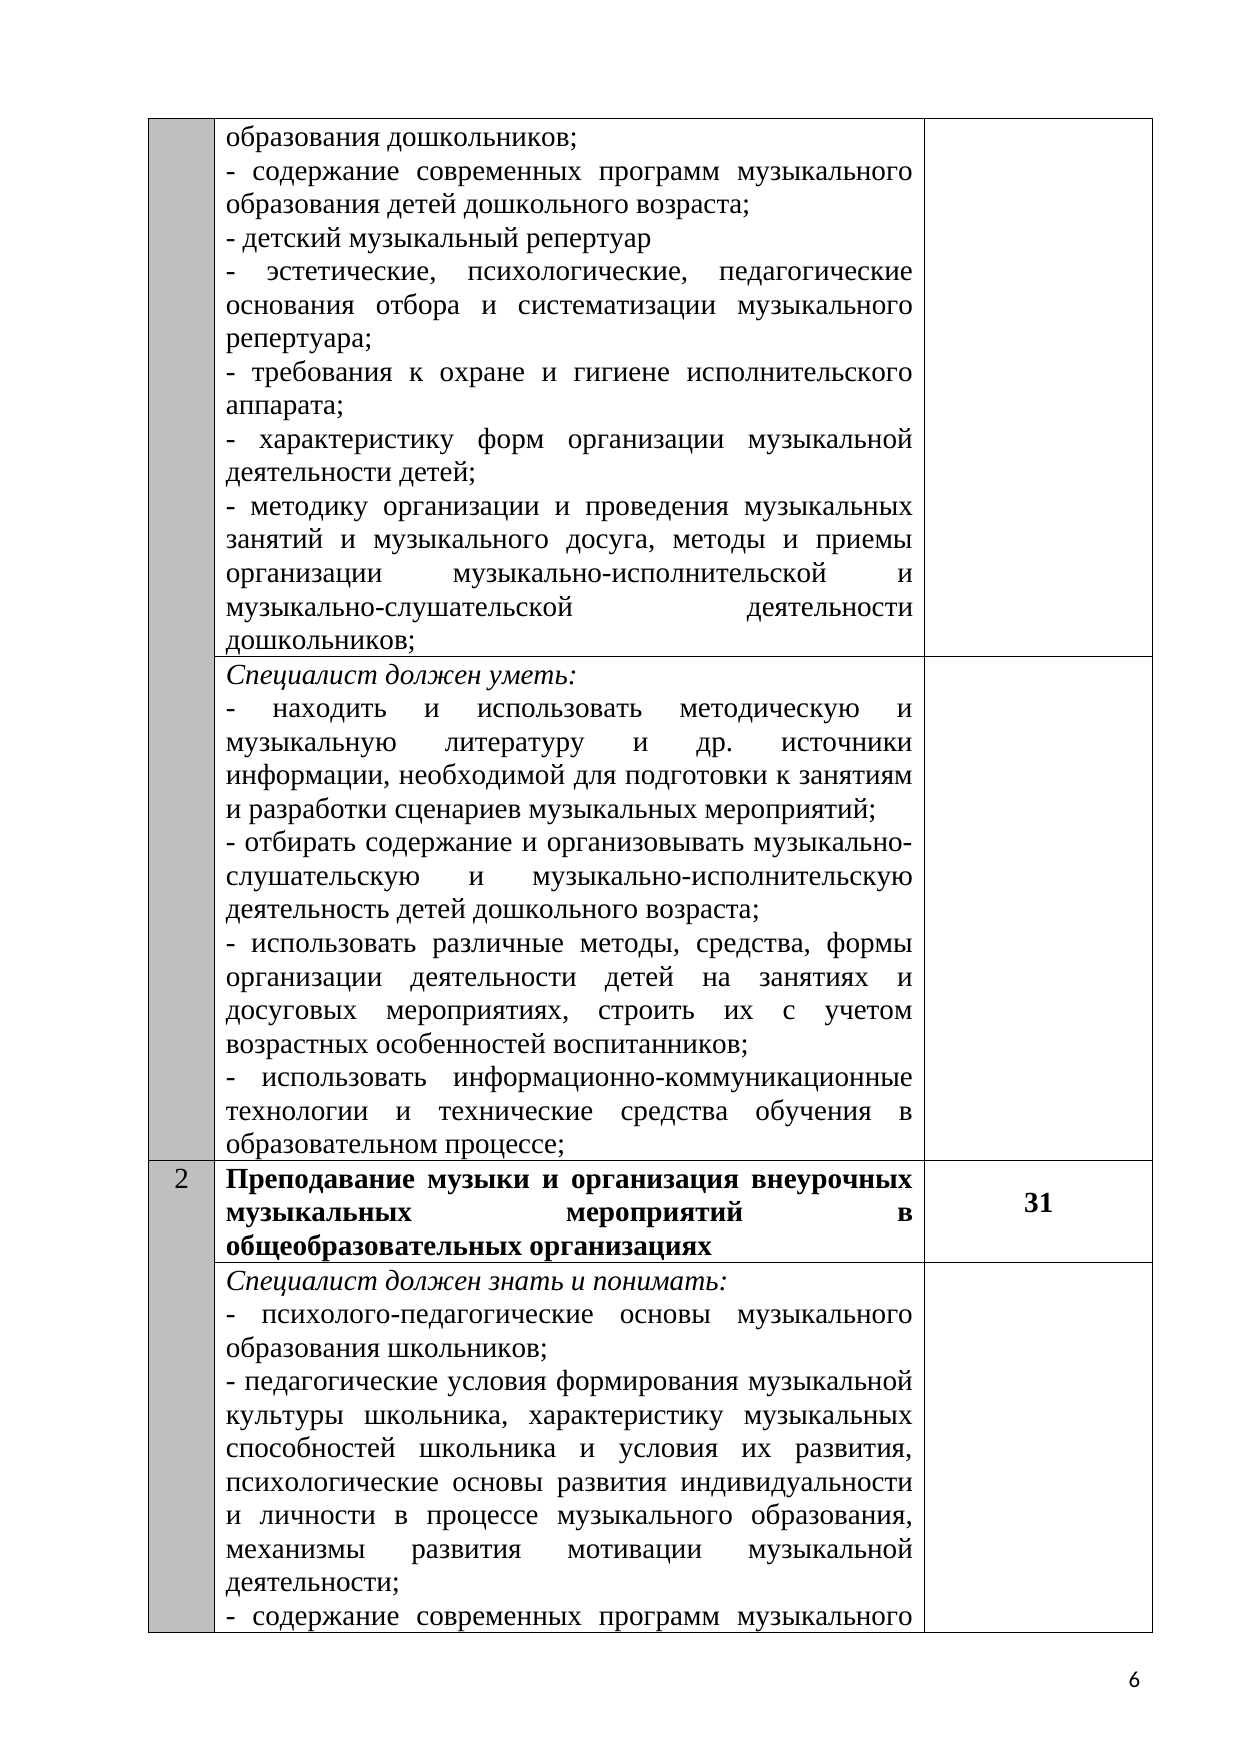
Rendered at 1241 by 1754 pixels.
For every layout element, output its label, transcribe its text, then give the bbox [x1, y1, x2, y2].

table_cell 31 [925, 1161, 1152, 1262]
table_cell [925, 1263, 1152, 1632]
table_cell Специалист должен уметь: - находить и использовать методическую и музыкальную литературу и др. источники информации, необходимой для подготовки к занятиям и разработки сценариев музыкальных мероприятий; - отбирать содержание и организовывать музыкально-слушательскую и музыкально-исполнительскую деятельность детей дошкольного возраста; - использовать различные методы, средства, формы организации деятельности детей на занятиях и досуговых мероприятиях, строить их с учетом возрастных особенностей воспитанников; - использовать информационно-коммуникационные технологии и технические средства обучения в образовательном процессе; [215, 657, 924, 1160]
table_cell [925, 119, 1152, 656]
table_cell 2 [149, 1161, 214, 1632]
table_cell Преподавание музыки и организация внеурочных музыкальных мероприятий в общеобразовательных организациях [215, 1161, 924, 1262]
table_cell [925, 657, 1152, 1160]
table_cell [215, 119, 924, 656]
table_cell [215, 1263, 924, 1632]
